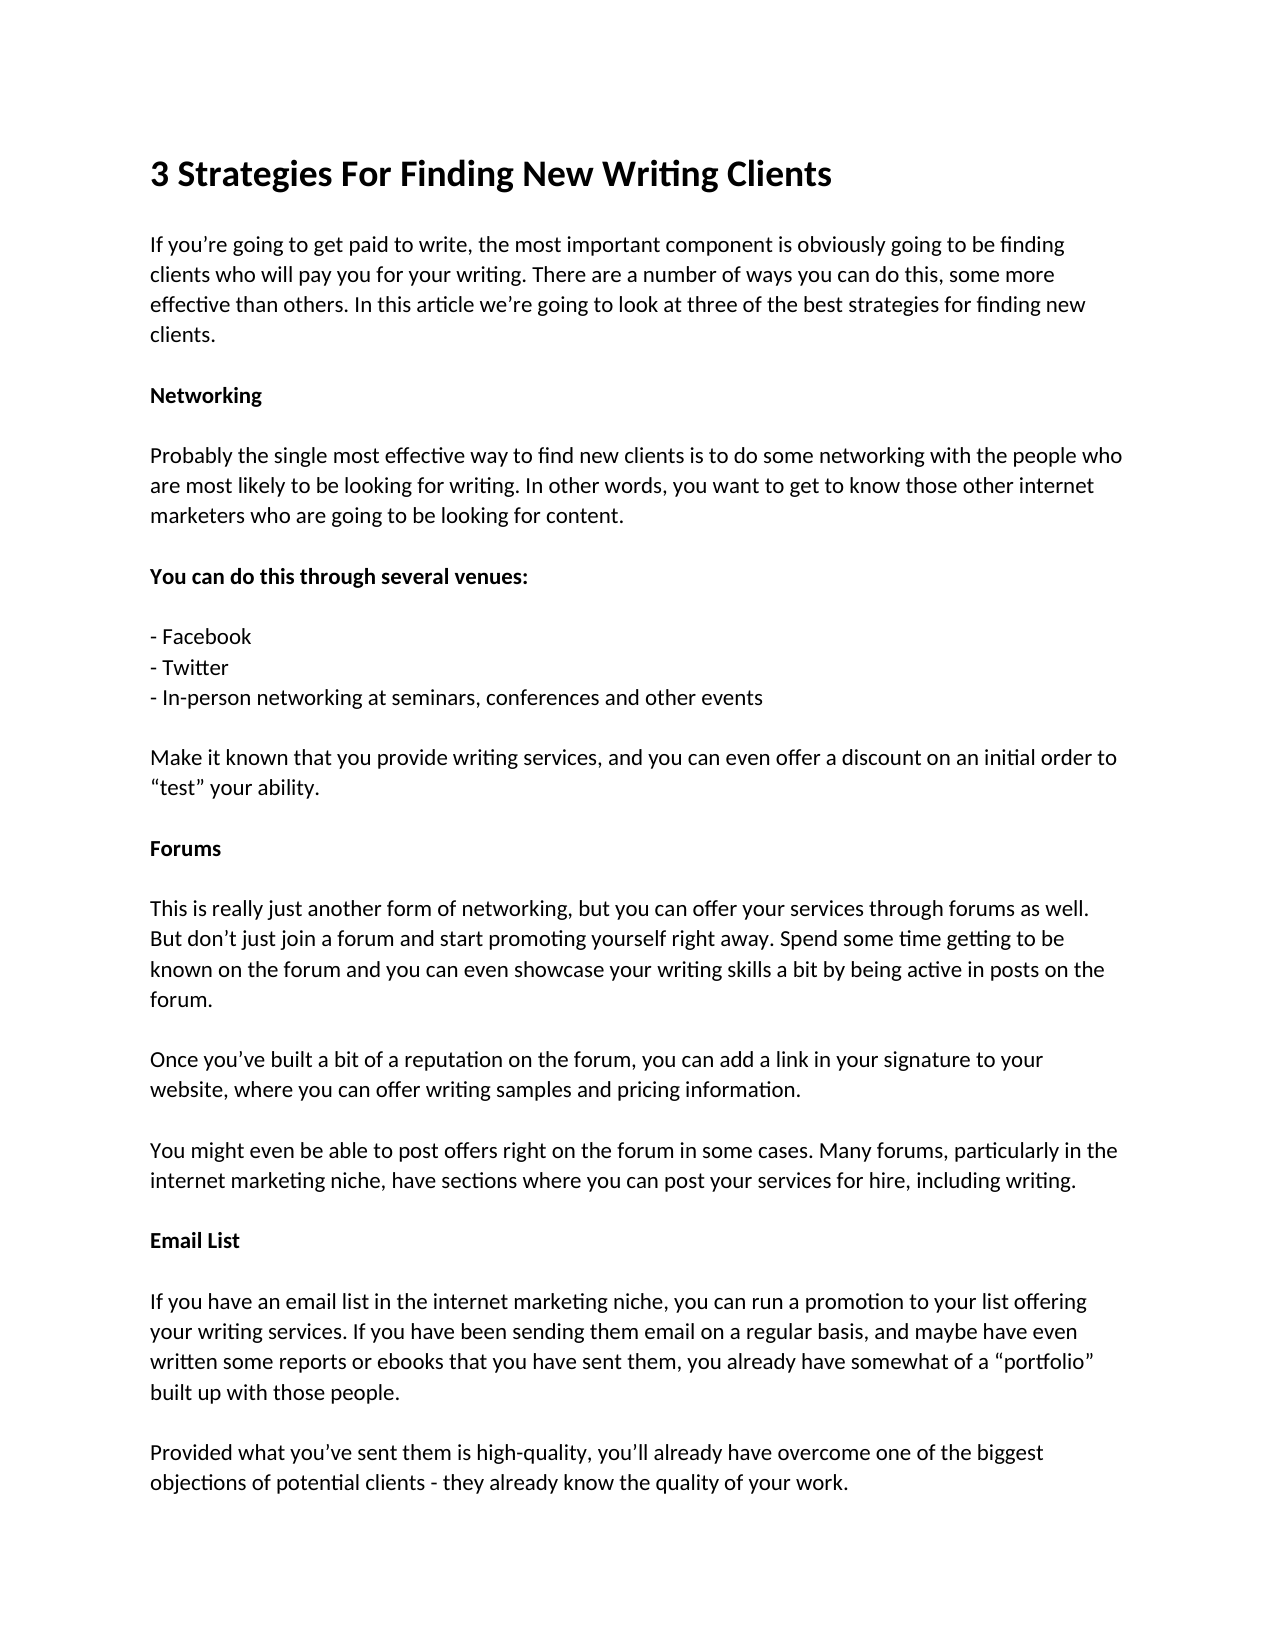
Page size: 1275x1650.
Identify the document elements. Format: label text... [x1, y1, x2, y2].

text You can do this through several venues: [150, 562, 1125, 590]
text Make it known that you provide writing services, and you can even offer a discount on an initial order to “test” your ability. [150, 743, 1125, 801]
text This is really just another form of networking, but you can offer your services through forums as well. But don’t just join a forum and start promoting yourself right away. Spend some time getting to be known on the forum and you can even showcase your writing skills a bit by being active in posts on the forum. [150, 894, 1125, 1013]
text Email List [150, 1227, 1125, 1254]
text You might even be able to post offers right on the forum in some cases. Many forums, particularly in the internet marketing niche, have sections where you can post your services for hire, including writing. [150, 1136, 1125, 1194]
text 3 Strategies For Finding New Writing Clients [150, 150, 1125, 196]
text - Facebook [150, 622, 1125, 650]
text Networking [150, 381, 1125, 409]
text Forums [150, 834, 1125, 862]
text - In-person networking at seminars, conferences and other events [150, 683, 1125, 711]
text If you’re going to get paid to write, the most important component is obviously going to be finding clients who will pay you for your writing. There are a number of ways you can do this, some more effective than others. In this article we’re going to look at three of the best strategies for finding new clients. [150, 230, 1125, 348]
text Provided what you’ve sent them is high-quality, you’ll already have overcome one of the biggest objections of potential clients - they already know the quality of your work. [150, 1438, 1125, 1496]
text If you have an email list in the internet marketing niche, you can run a promotion to your list offering your writing services. If you have been sending them email on a regular basis, and maybe have even written some reports or ebooks that you have sent them, you already have somewhat of a “portfolio” built up with those people. [150, 1287, 1125, 1406]
text Probably the single most effective way to find new clients is to do some networking with the people who are most likely to be looking for writing. In other words, you want to get to know those other internet marketers who are going to be looking for content. [150, 441, 1125, 529]
text Once you’ve built a bit of a reputation on the forum, you can add a link in your signature to your website, where you can offer writing samples and pricing information. [150, 1045, 1125, 1103]
text - Twitter [150, 653, 1125, 681]
